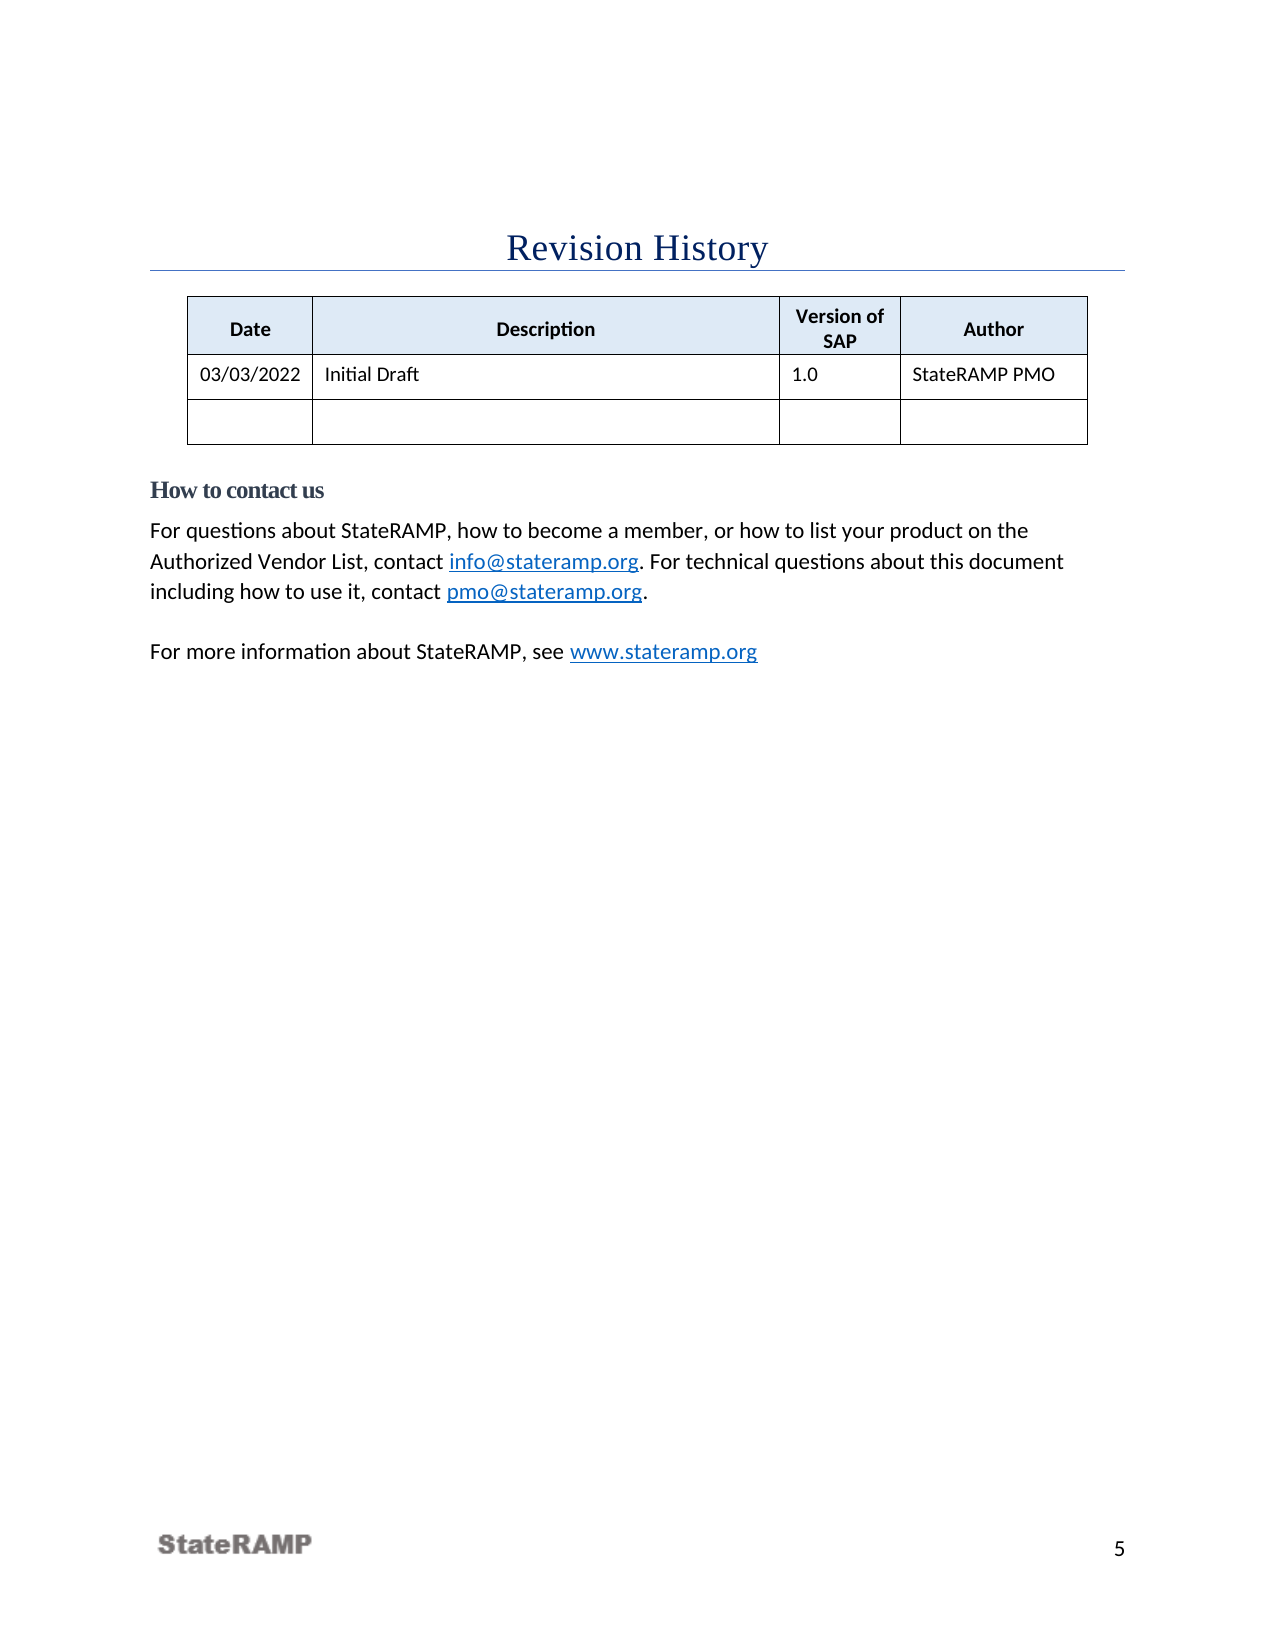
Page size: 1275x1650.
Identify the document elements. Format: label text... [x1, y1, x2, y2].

table_cell [780, 400, 900, 444]
picture [150, 1527, 318, 1562]
title How to contact us [150, 475, 1125, 504]
table_header Author [901, 297, 1087, 354]
table_cell 1.0 [780, 355, 900, 399]
table_header Version of SAP [780, 297, 900, 354]
table_cell StateRAMP PMO [901, 355, 1087, 399]
table_header Description [313, 297, 779, 354]
table_cell [188, 400, 312, 444]
table_cell Initial Draft [313, 355, 779, 399]
text For more information about StateRAMP, see www.stateramp.org [150, 637, 1125, 666]
table_cell [313, 400, 779, 444]
table_cell [901, 400, 1087, 444]
title Revision History [150, 225, 1125, 270]
table_cell 03/03/2022 [188, 355, 312, 399]
text For questions about StateRAMP, how to become a member, or how to list your product on the Authorized Vendor List, contact info@stateramp.org. For technical questions about this document including how to use it, contact pmo@stateramp.org. [150, 517, 1125, 605]
table_header Date [188, 297, 312, 354]
